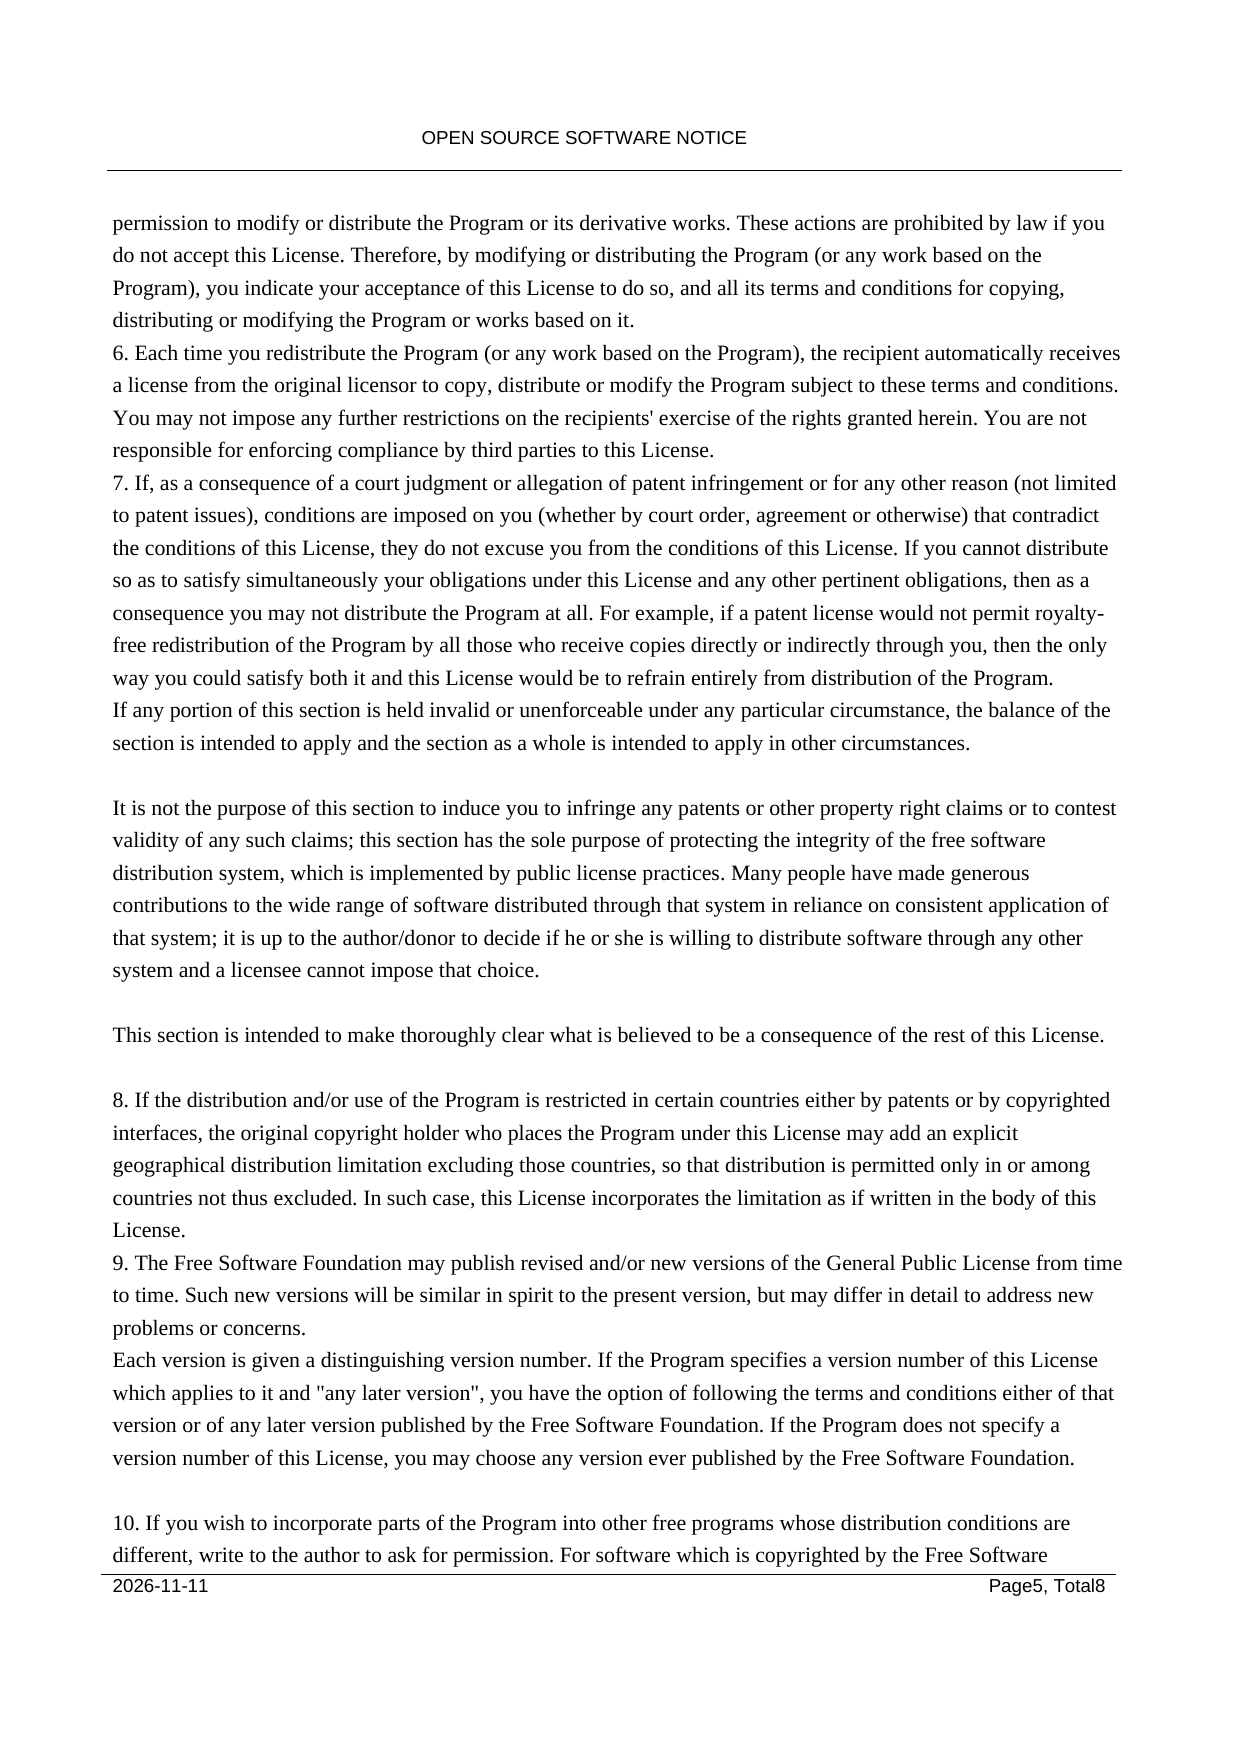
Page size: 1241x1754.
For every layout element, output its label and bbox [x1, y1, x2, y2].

text [112, 206, 1128, 1571]
